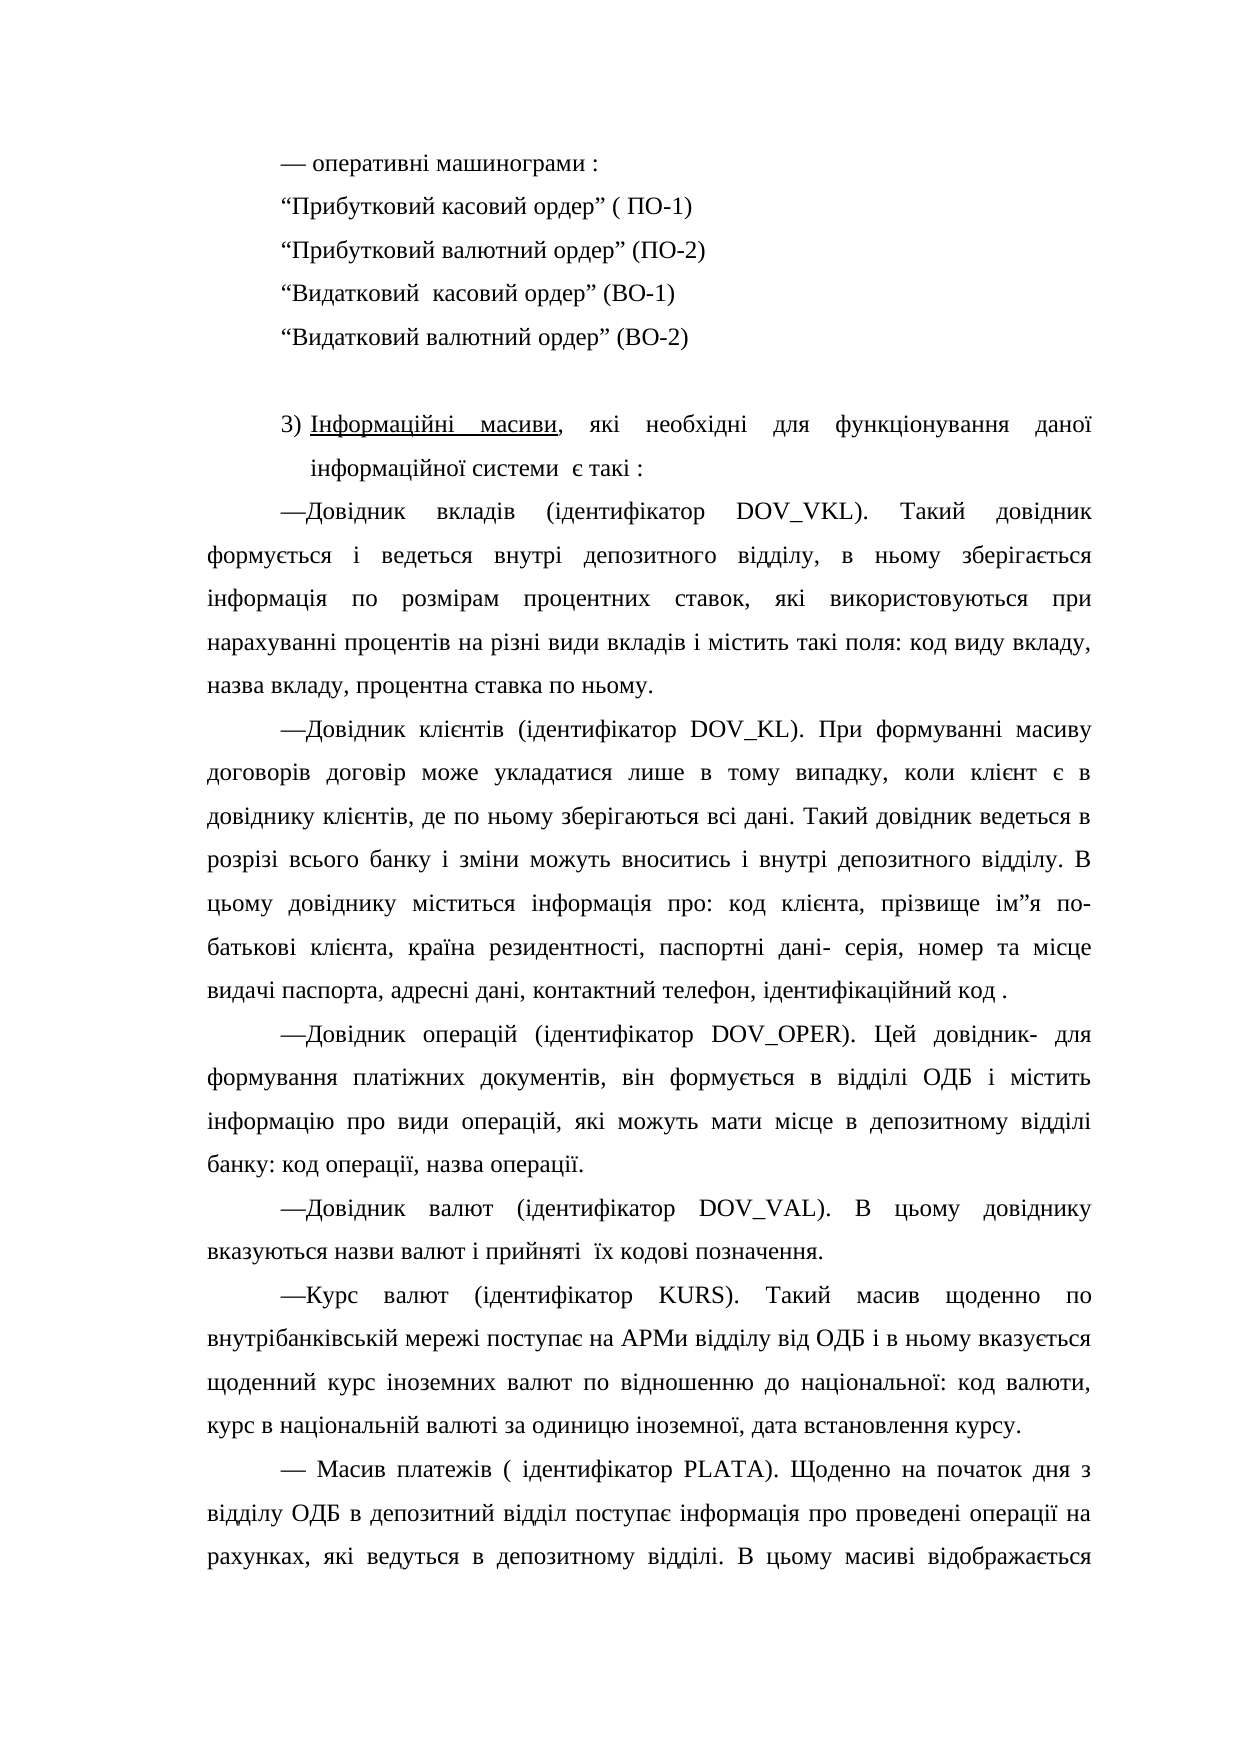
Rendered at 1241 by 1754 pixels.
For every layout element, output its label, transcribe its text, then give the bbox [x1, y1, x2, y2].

list “Видатковий касовий ордер” (ВО-1) [281, 278, 1092, 307]
list — оперативні машинограми : [281, 148, 1092, 177]
list “Прибутковий валютний ордер” (ПО-2) [281, 235, 1092, 264]
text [207, 1454, 1092, 1570]
text —Довідник операцій (ідентифікатор DOV_OPER). Цей довідник- для формування платіжних документів, він формується в відділі ОДБ і містить інформацію про види операцій, які можуть мати місце в депозитному відділі банку: код операції, назва операції. [207, 1018, 1092, 1178]
text —Довідник валют (ідентифікатор DOV_VAL). В цьому довіднику вказуються назви валют і прийняті їх кодові позначення. [207, 1193, 1092, 1265]
list “Видатковий валютний ордер” (ВО-2) [281, 322, 1092, 351]
list Інформаційні масиви, які необхідні для функціонування даної інформаційної системи є такі : [281, 409, 1092, 482]
text —Довідник вкладів (ідентифікатор DOV_VKL). Такий довідник формується і ведеться внутрі депозитного відділу, в ньому зберігається інформація по розмірам процентних ставок, які використовуються при нарахуванні процентів на різні види вкладів і містить такі поля: код виду вкладу, назва вкладу, процентна ставка по ньому. [207, 496, 1092, 699]
text —Курс валют (ідентифікатор KURS). Такий масив щоденно по внутрібанківській мережі поступає на АРМи відділу від ОДБ і в ньому вказується щоденний курс іноземних валют по відношенню до національної: код валюти, курс в національній валюті за одиницю іноземної, дата встановлення курсу. [207, 1280, 1092, 1439]
list “Прибутковий касовий ордер” ( ПО-1) [281, 191, 1092, 220]
text —Довідник клієнтів (ідентифікатор DOV_KL). При формуванні масиву договорів договір може укладатися лише в тому випадку, коли клієнт є в довіднику клієнтів, де по ньому зберігаються всі дані. Такий довідник ведеться в розрізі всього банку і зміни можуть вноситись і внутрі депозитного відділу. В цьому довіднику міститься інформація про: код клієнта, прізвище ім”я по-батькові клієнта, країна резидентності, паспортні дані- серія, номер та місце видачі паспорта, адресні дані, контактний телефон, ідентифікаційний код . [207, 714, 1092, 1004]
